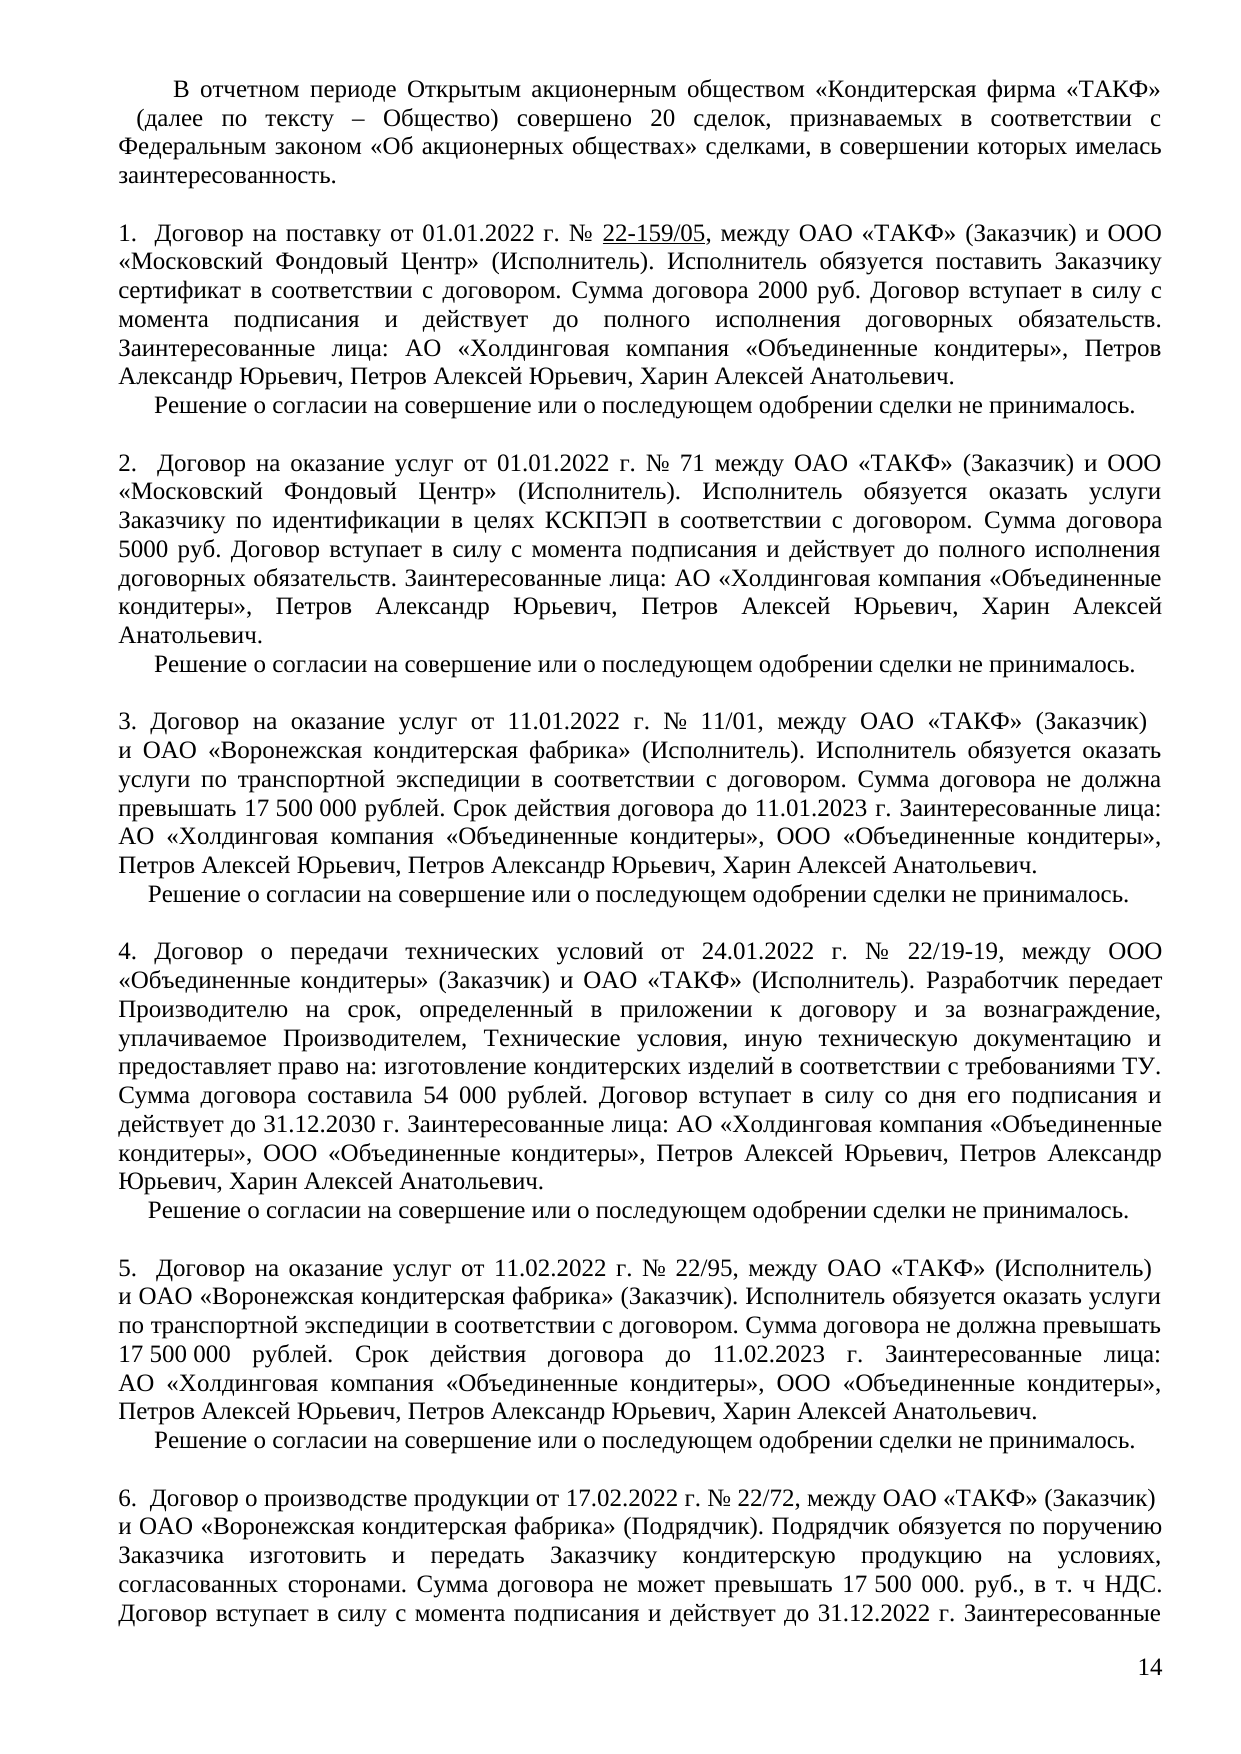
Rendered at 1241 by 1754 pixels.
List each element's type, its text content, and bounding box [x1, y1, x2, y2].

text 3. Договор на оказание услуг от 11.01.2022 г. № 11/01, между ОАО «ТАКФ» (Заказчик) и ОАО «Воронежская кондитерская фабрика» (Исполнитель). Исполнитель обязуется оказать услуги по транспортной экспедиции в соответствии с договором. Сумма договора не должна превышать 17 500 000 рублей. Срок действия договора до 11.01.2023 г. Заинтересованные лица: АО «Холдинговая компания «Объединенные кондитеры», ООО «Объединенные кондитеры», Петров Алексей Юрьевич, Петров Александр Юрьевич, Харин Алексей Анатольевич. [118, 706, 1162, 879]
text Решение о согласии на совершение или о последующем одобрении сделки не принималось. [118, 390, 1162, 419]
text Решение о согласии на совершение или о последующем одобрении сделки не принималось. [118, 879, 1162, 908]
text Решение о согласии на совершение или о последующем одобрении сделки не принималось. [118, 649, 1162, 678]
text 2. Договор на оказание услуг от 01.01.2022 г. № 71 между ОАО «ТАКФ» (Заказчик) и ООО «Московский Фондовый Центр» (Исполнитель). Исполнитель обязуется оказать услуги Заказчику по идентификации в целях КСКПЭП в соответствии с договором. Сумма договора 5000 руб. Договор вступает в силу с момента подписания и действует до полного исполнения договорных обязательств. Заинтересованные лица: АО «Холдинговая компания «Объединенные кондитеры», Петров Александр Юрьевич, Петров Алексей Юрьевич, Харин Алексей Анатольевич. [118, 448, 1162, 649]
text В отчетном периоде Открытым акционерным обществом «Кондитерская фирма «ТАКФ» (далее по тексту – Общество) совершено 20 сделок, признаваемых в соответствии с Федеральным законом «Об акционерных обществах» сделками, в совершении которых имелась заинтересованность. [118, 74, 1162, 189]
text 1. Договор на поставку от 01.01.2022 г. № 22-159/05, между ОАО «ТАКФ» (Заказчик) и ООО «Московский Фондовый Центр» (Исполнитель). Исполнитель обязуется поставить Заказчику сертификат в соответствии с договором. Сумма договора 2000 руб. Договор вступает в силу с момента подписания и действует до полного исполнения договорных обязательств. Заинтересованные лица: АО «Холдинговая компания «Объединенные кондитеры», Петров Александр Юрьевич, Петров Алексей Юрьевич, Харин Алексей Анатольевич. [118, 218, 1162, 390]
text 5. Договор на оказание услуг от 11.02.2022 г. № 22/95, между ОАО «ТАКФ» (Исполнитель) и ОАО «Воронежская кондитерская фабрика» (Заказчик). Исполнитель обязуется оказать услуги по транспортной экспедиции в соответствии с договором. Сумма договора не должна превышать 17 500 000 рублей. Срок действия договора до 11.02.2023 г. Заинтересованные лица: АО «Холдинговая компания «Объединенные кондитеры», ООО «Объединенные кондитеры», Петров Алексей Юрьевич, Петров Александр Юрьевич, Харин Алексей Анатольевич. [118, 1253, 1162, 1425]
text 4. Договор о передачи технических условий от 24.01.2022 г. № 22/19-19, между ООО «Объединенные кондитеры» (Заказчик) и ОАО «ТАКФ» (Исполнитель). Разработчик передает Производителю на срок, определенный в приложении к договору и за вознаграждение, уплачиваемое Производителем, Технические условия, иную техническую документацию и предоставляет право на: изготовление кондитерских изделий в соответствии с требованиями ТУ. Сумма договора составила 54 000 рублей. Договор вступает в силу со дня его подписания и действует до 31.12.2030 г. Заинтересованные лица: АО «Холдинговая компания «Объединенные кондитеры», ООО «Объединенные кондитеры», Петров Алексей Юрьевич, Петров Александр Юрьевич, Харин Алексей Анатольевич. [118, 936, 1162, 1195]
text Решение о согласии на совершение или о последующем одобрении сделки не принималось. [118, 1425, 1162, 1454]
text Решение о согласии на совершение или о последующем одобрении сделки не принималось. [118, 1195, 1162, 1224]
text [118, 1483, 1162, 1626]
